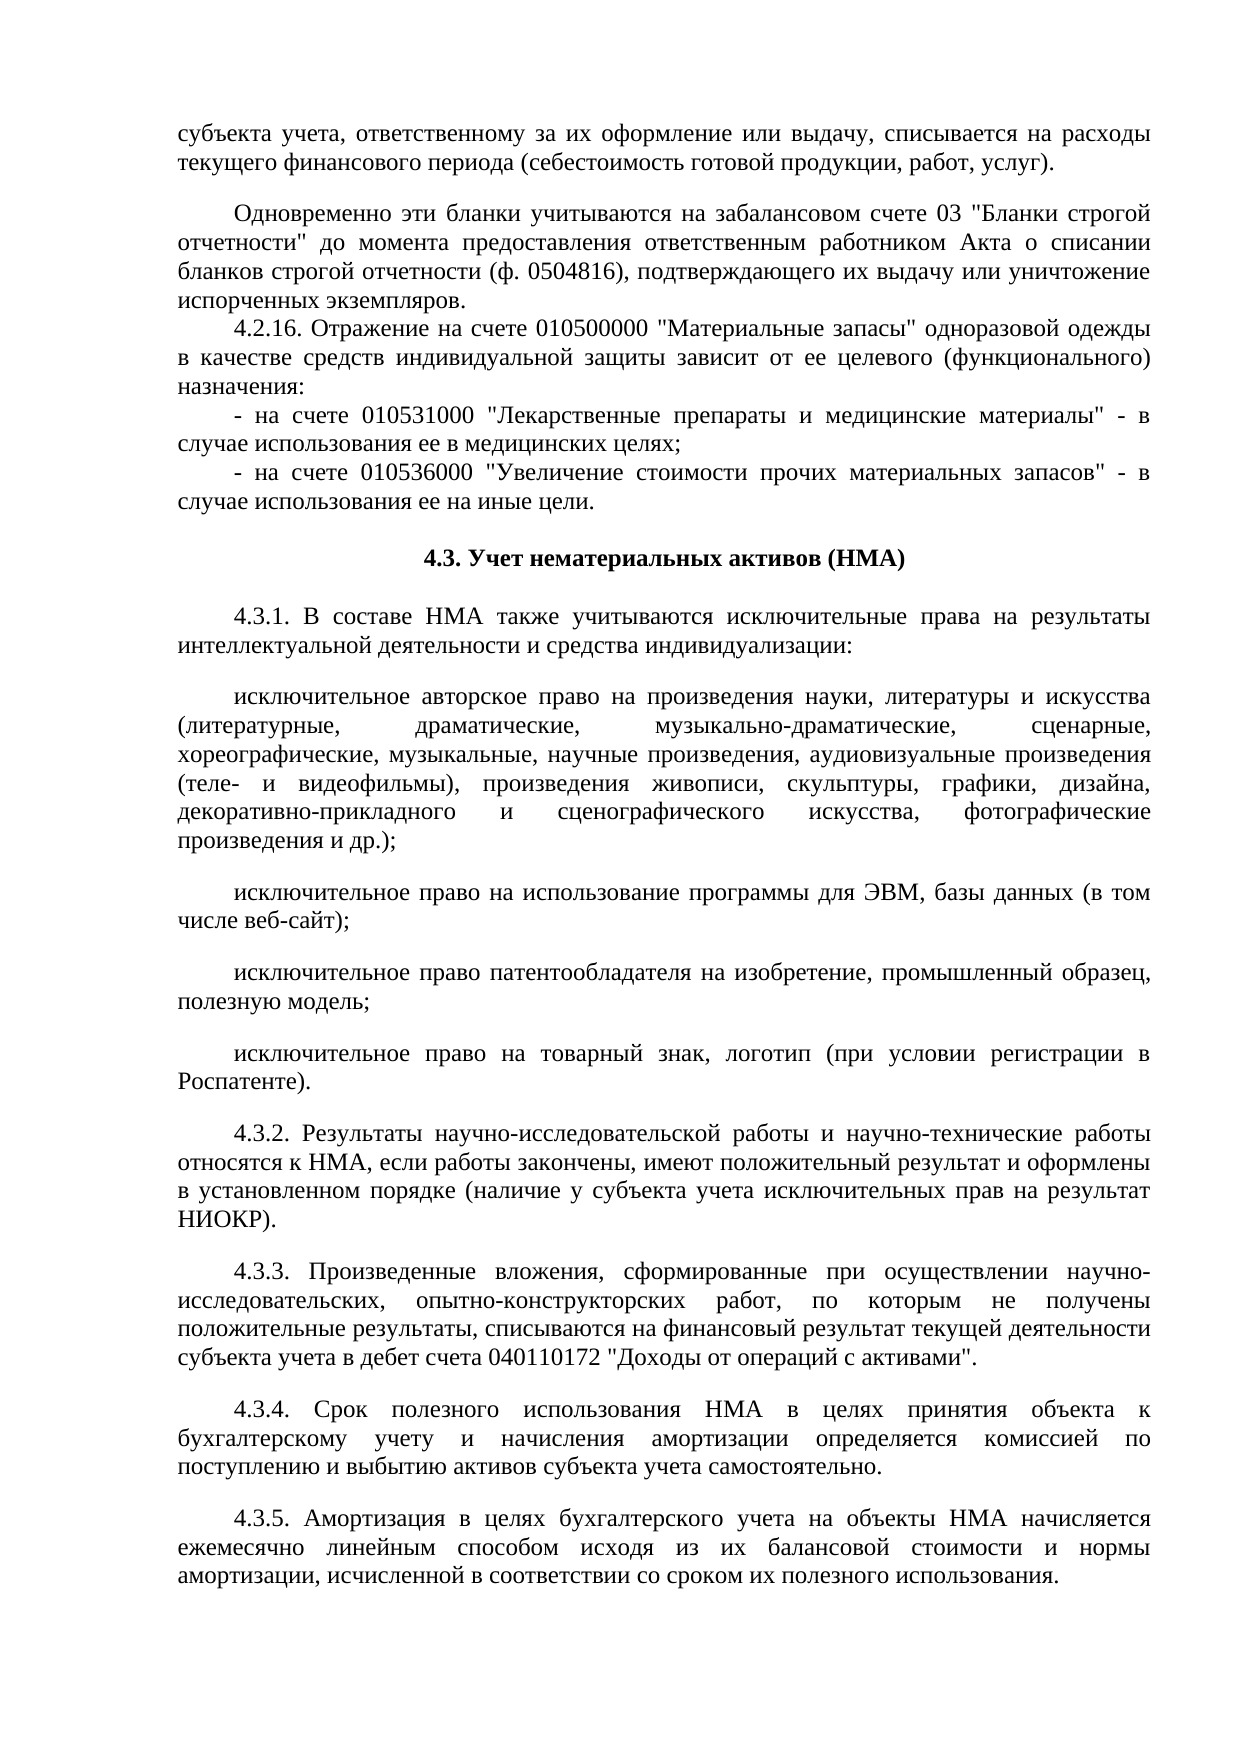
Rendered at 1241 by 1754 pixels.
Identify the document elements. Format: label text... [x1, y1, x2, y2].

title 4.3. Учет нематериальных активов (НМА) [177, 543, 1152, 572]
text исключительное авторское право на произведения науки, литературы и искусства (литературные, драматические, музыкально-драматические, сценарные, хореографические, музыкальные, научные произведения, аудиовизуальные произведения (теле- и видеофильмы), произведения живописи, скульптуры, графики, дизайна, декоративно-прикладного и сценографического искусства, фотографические произведения и др.); [177, 681, 1152, 854]
text - на счете 010531000 "Лекарственные препараты и медицинские материалы" - в случае использования ее в медицинских целях; [177, 400, 1152, 457]
text исключительное право на использование программы для ЭВМ, базы данных (в том числе веб-сайт); [177, 877, 1152, 934]
text 4.3.3. Произведенные вложения, сформированные при осуществлении научно-исследовательских, опытно-конструкторских работ, по которым не получены положительные результаты, списываются на финансовый результат текущей деятельности субъекта учета в дебет счета 040110172 "Доходы от операций с активами". [177, 1256, 1152, 1371]
text исключительное право на товарный знак, логотип (при условии регистрации в Роспатенте). [177, 1038, 1152, 1095]
text 4.2.16. Отражение на счете 010500000 "Материальные запасы" одноразовой одежды в качестве средств индивидуальной защиты зависит от ее целевого (функционального) назначения: [177, 313, 1152, 400]
text - на счете 010536000 "Увеличение стоимости прочих материальных запасов" - в случае использования ее на иные цели. [177, 457, 1152, 515]
text 4.3.4. Срок полезного использования НМА в целях принятия объекта к бухгалтерскому учету и начисления амортизации определяется комиссией по поступлению и выбытию активов субъекта учета самостоятельно. [177, 1394, 1152, 1480]
text Одновременно эти бланки учитываются на забалансовом счете 03 "Бланки строгой отчетности" до момента предоставления ответственным работником Акта о списании бланков строгой отчетности (ф. 0504816), подтверждающего их выдачу или уничтожение испорченных экземпляров. [177, 198, 1152, 313]
text 4.3.2. Результаты научно-исследовательской работы и научно-технические работы относятся к НМА, если работы закончены, имеют положительный результат и оформлены в установленном порядке (наличие у субъекта учета исключительных прав на результат НИОКР). [177, 1118, 1152, 1233]
text 4.3.1. В составе НМА также учитываются исключительные права на результаты интеллектуальной деятельности и средства индивидуализации: [177, 601, 1152, 658]
text исключительное право патентообладателя на изобретение, промышленный образец, полезную модель; [177, 957, 1152, 1015]
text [177, 118, 1152, 176]
text 4.3.5. Амортизация в целях бухгалтерского учета на объекты НМА начисляется ежемесячно линейным способом исходя из их балансовой стоимости и нормы амортизации, исчисленной в соответствии со сроком их полезного использования. [177, 1503, 1152, 1589]
